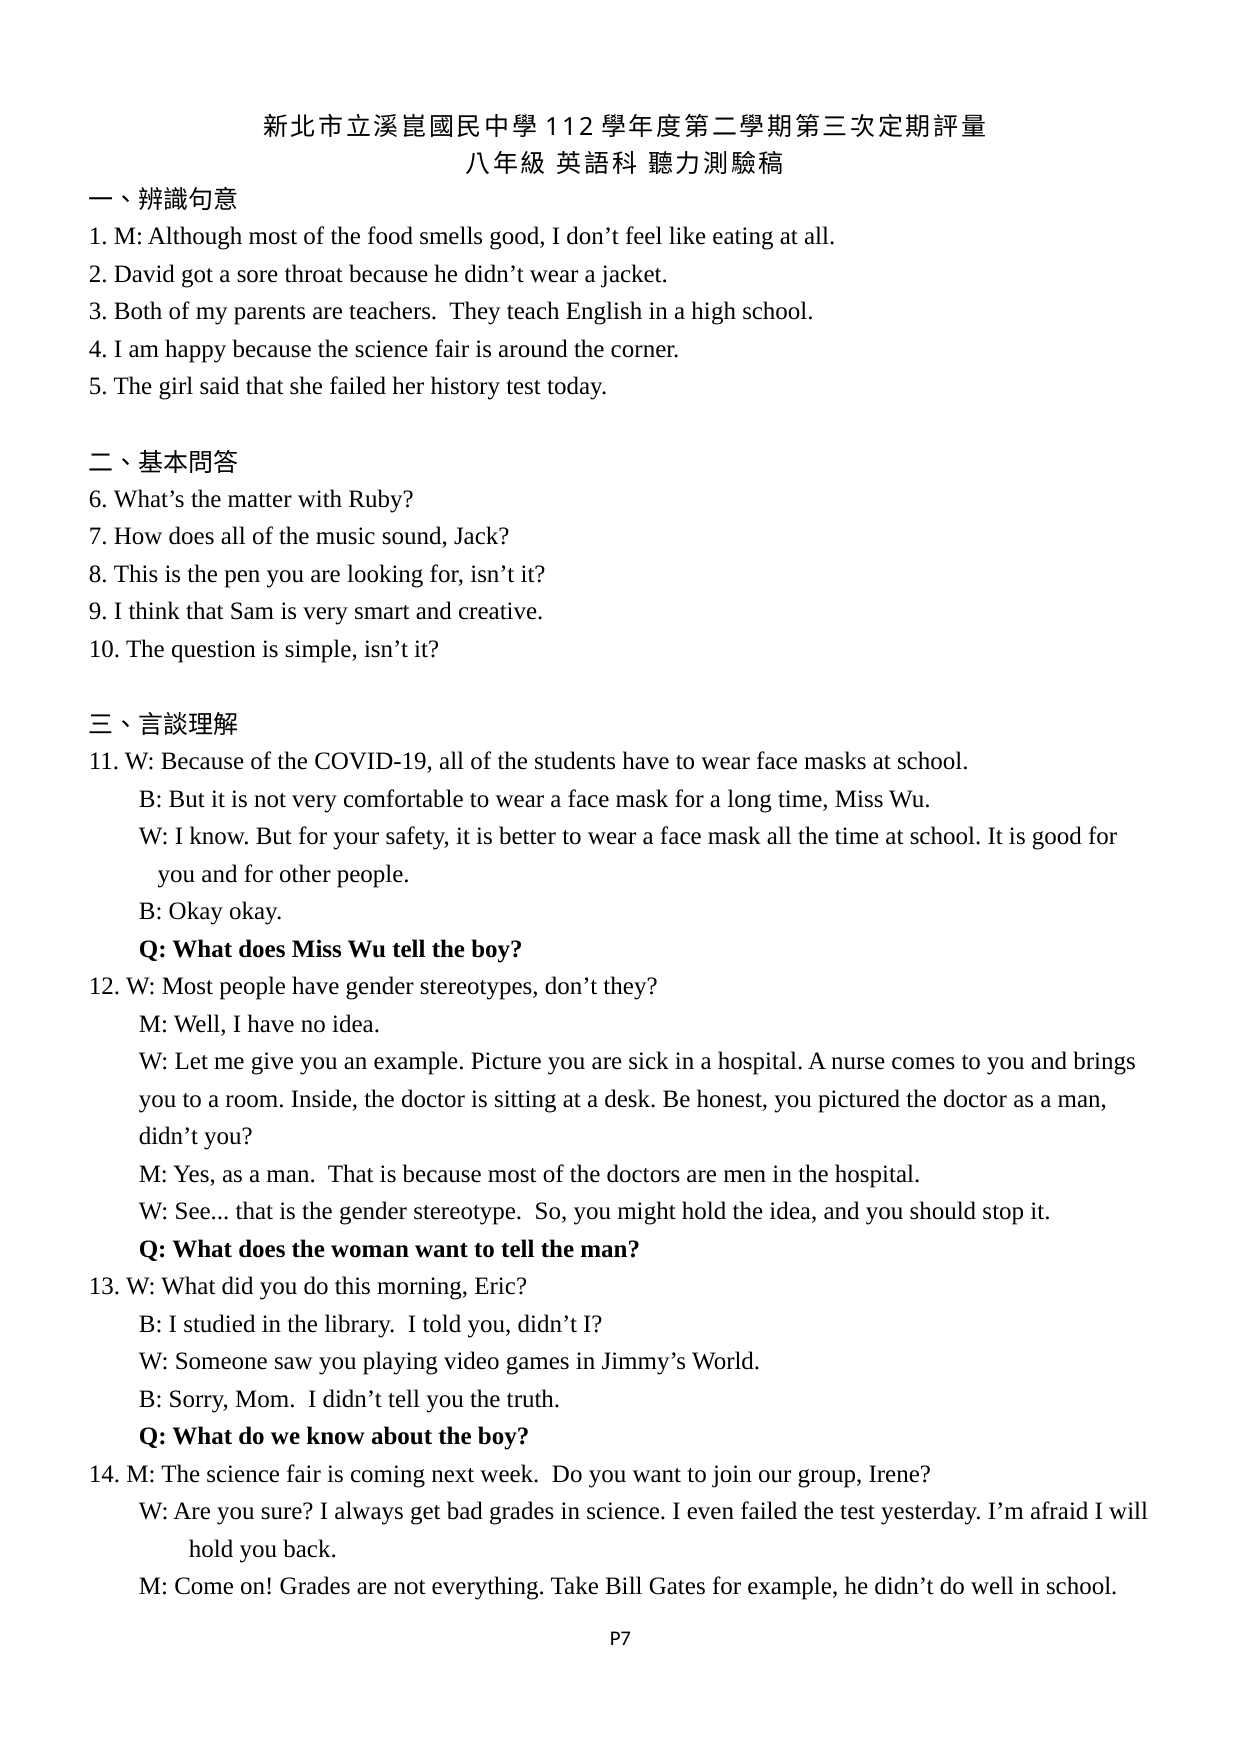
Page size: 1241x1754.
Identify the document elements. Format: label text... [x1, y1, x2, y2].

text Q: What does Miss Wu tell the boy? [89, 929, 1152, 967]
text 12. W: Most people have gender stereotypes, don’t they? [89, 967, 1152, 1004]
text 新北市立溪崑國民中學112學年度第二學期第三次定期評量 [89, 107, 1160, 143]
text 7. How does all of the music sound, Jack? [89, 517, 1152, 554]
text 八年級 英語科 聽力測驗稿 [89, 143, 1160, 179]
text B: Okay okay. [89, 892, 1152, 929]
text M: Yes, as a man. That is because most of the doctors are men in the hospital. [89, 1154, 1152, 1192]
text 13. W: What did you do this morning, Eric? [89, 1267, 1152, 1304]
text 3. Both of my parents are teachers. They teach English in a high school. [89, 292, 1152, 329]
text W: I know. But for your safety, it is better to wear a face mask all the time at school. It is good for [89, 817, 1152, 854]
text 10. The question is simple, isn’t it? [89, 629, 1152, 667]
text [139, 1567, 1152, 1604]
text 一、辨識句意 [89, 179, 1152, 217]
text Q: What does the woman want to tell the man? [89, 1229, 1152, 1267]
text B: But it is not very comfortable to wear a face mask for a long time, Miss Wu. [89, 779, 1152, 817]
text Q: What do we know about the boy? [89, 1417, 1152, 1454]
text 二、基本問答 [89, 442, 1152, 479]
text 8. This is the pen you are looking for, isn’t it? [89, 554, 1152, 592]
text 2. David got a sore throat because he didn’t wear a jacket. [89, 254, 1152, 292]
text 5. The girl said that she failed her history test today. [89, 367, 1152, 404]
text 6. What’s the matter with Ruby? [89, 479, 1152, 517]
text 9. I think that Sam is very smart and creative. [89, 592, 1152, 629]
text you and for other people. [89, 854, 1152, 892]
text B: Sorry, Mom. I didn’t tell you the truth. [89, 1379, 1152, 1417]
text 1. M: Although most of the food smells good, I don’t feel like eating at all. [89, 217, 1152, 254]
text hold you back. [139, 1529, 1152, 1567]
text W: Are you sure? I always get bad grades in science. I even failed the test yesterday. I’m afraid I will [89, 1492, 1152, 1529]
text 三、言談理解 [89, 704, 1152, 742]
text B: I studied in the library. I told you, didn’t I? [89, 1304, 1152, 1342]
text W: See... that is the gender stereotype. So, you might hold the idea, and you should stop it. [89, 1192, 1152, 1229]
text W: Someone saw you playing video games in Jimmy’s World. [89, 1342, 1152, 1379]
text 14. M: The science fair is coming next week. Do you want to join our group, Irene? [89, 1454, 1152, 1492]
text W: Let me give you an example. Picture you are sick in a hospital. A nurse comes to you and brings you to a room. Inside, the doctor is sitting at a desk. Be honest, you pictured the doctor as a man, didn’t you? [138, 1042, 1152, 1154]
text 4. I am happy because the science fair is around the corner. [89, 329, 1152, 367]
text 11. W: Because of the COVID-19, all of the students have to wear face masks at school. [89, 742, 1152, 779]
text M: Well, I have no idea. [89, 1004, 1152, 1042]
